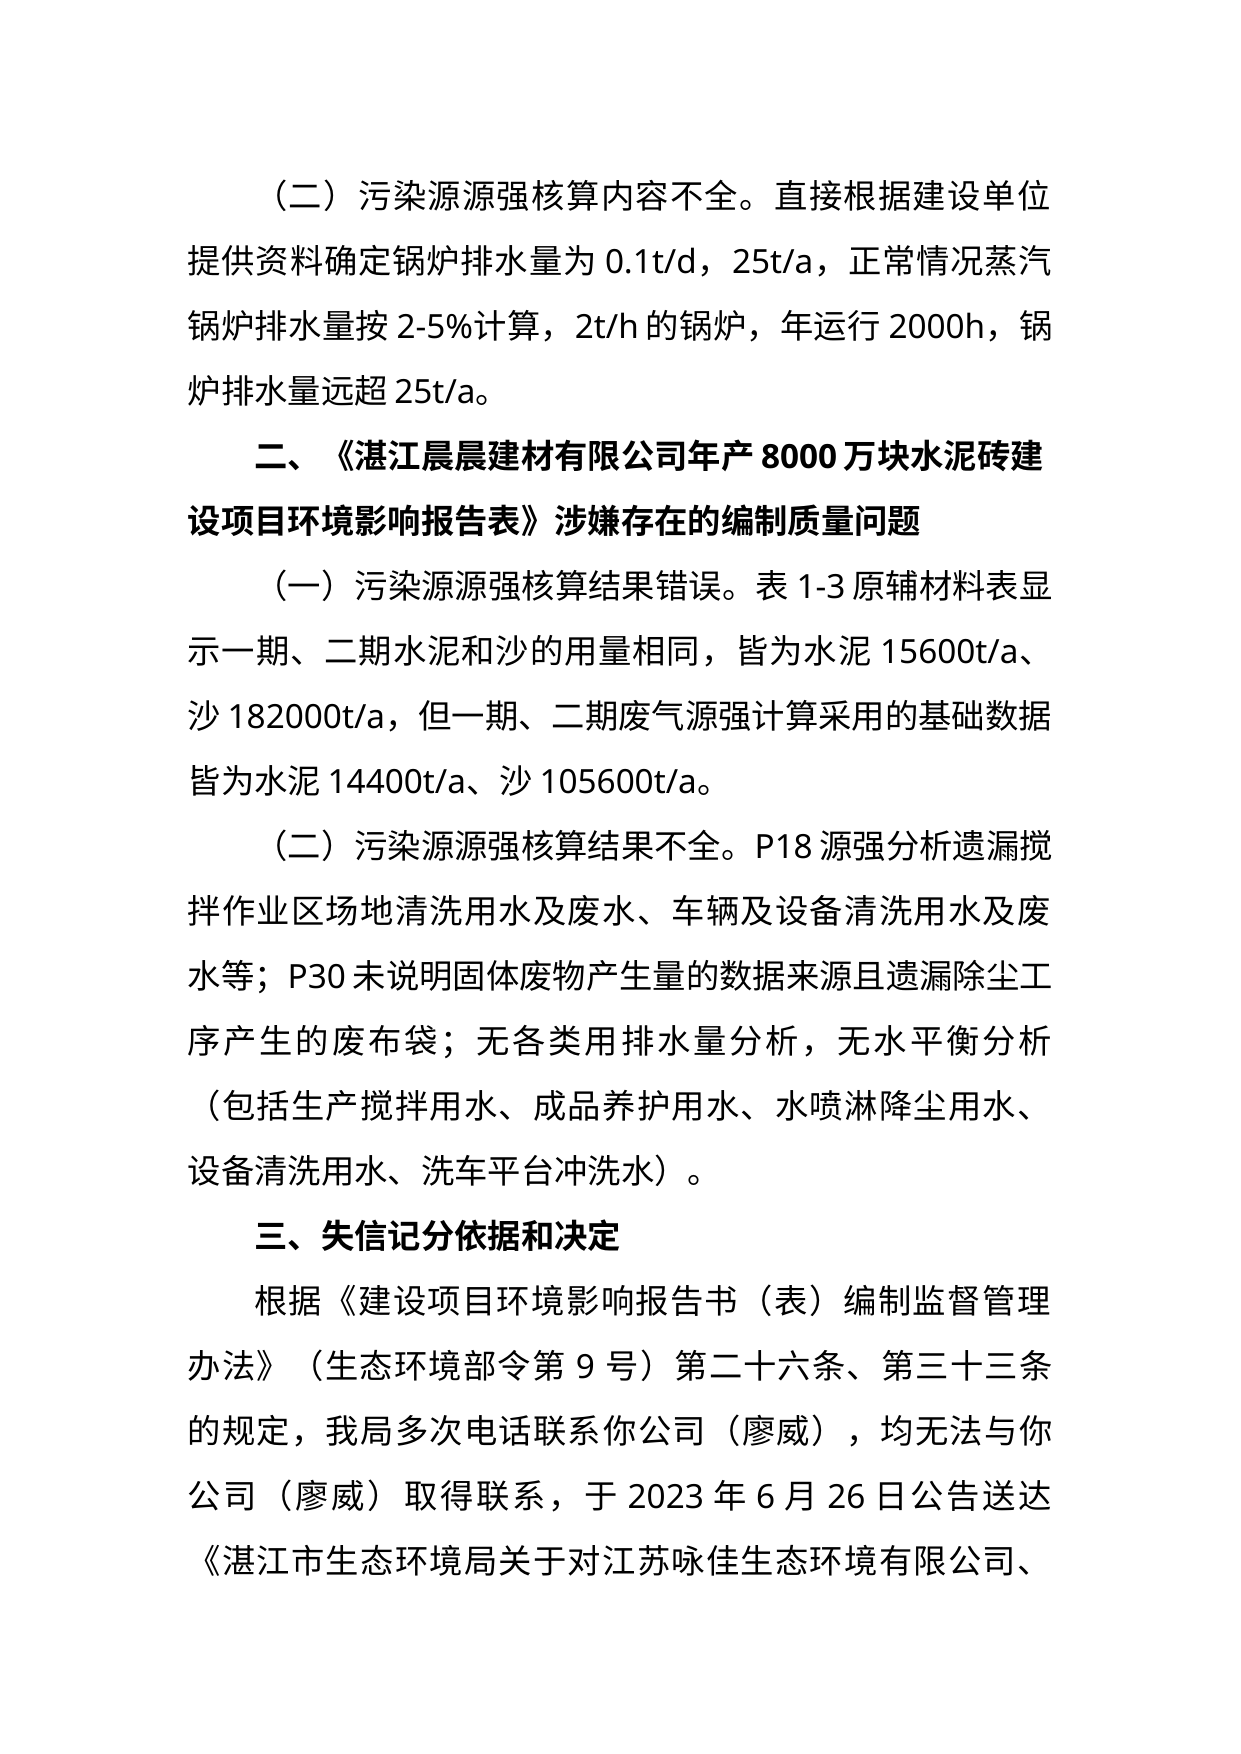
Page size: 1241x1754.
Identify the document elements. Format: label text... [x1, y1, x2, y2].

list （二）污染源源强核算内容不全。直接根据建设单位提供资料确定锅炉排水量为0.1t/d，25t/a，正常情况蒸汽锅炉排水量按2-5%计算，2t/h的锅炉，年运行2000h，锅炉排水量远超25t/a。 [187, 162, 1053, 422]
text 三、失信记分依据和决定 [187, 1202, 1053, 1267]
text 二、《湛江晨晨建材有限公司年产8000万块水泥砖建设项目环境影响报告表》涉嫌存在的编制质量问题 [187, 422, 1053, 552]
list （二）污染源源强核算结果不全。P18源强分析遗漏搅拌作业区场地清洗用水及废水、车辆及设备清洗用水及废水等；P30未说明固体废物产生量的数据来源且遗漏除尘工序产生的废布袋；无各类用排水量分析，无水平衡分析（包括生产搅拌用水、成品养护用水、水喷淋降尘用水、设备清洗用水、洗车平台冲洗水）。 [187, 812, 1053, 1202]
list （一）污染源源强核算结果错误。表1-3原辅材料表显示一期、二期水泥和沙的用量相同，皆为水泥15600t/a、沙182000t/a，但一期、二期废气源强计算采用的基础数据皆为水泥14400t/a、沙105600t/a。 [187, 552, 1053, 812]
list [187, 1267, 1053, 1592]
